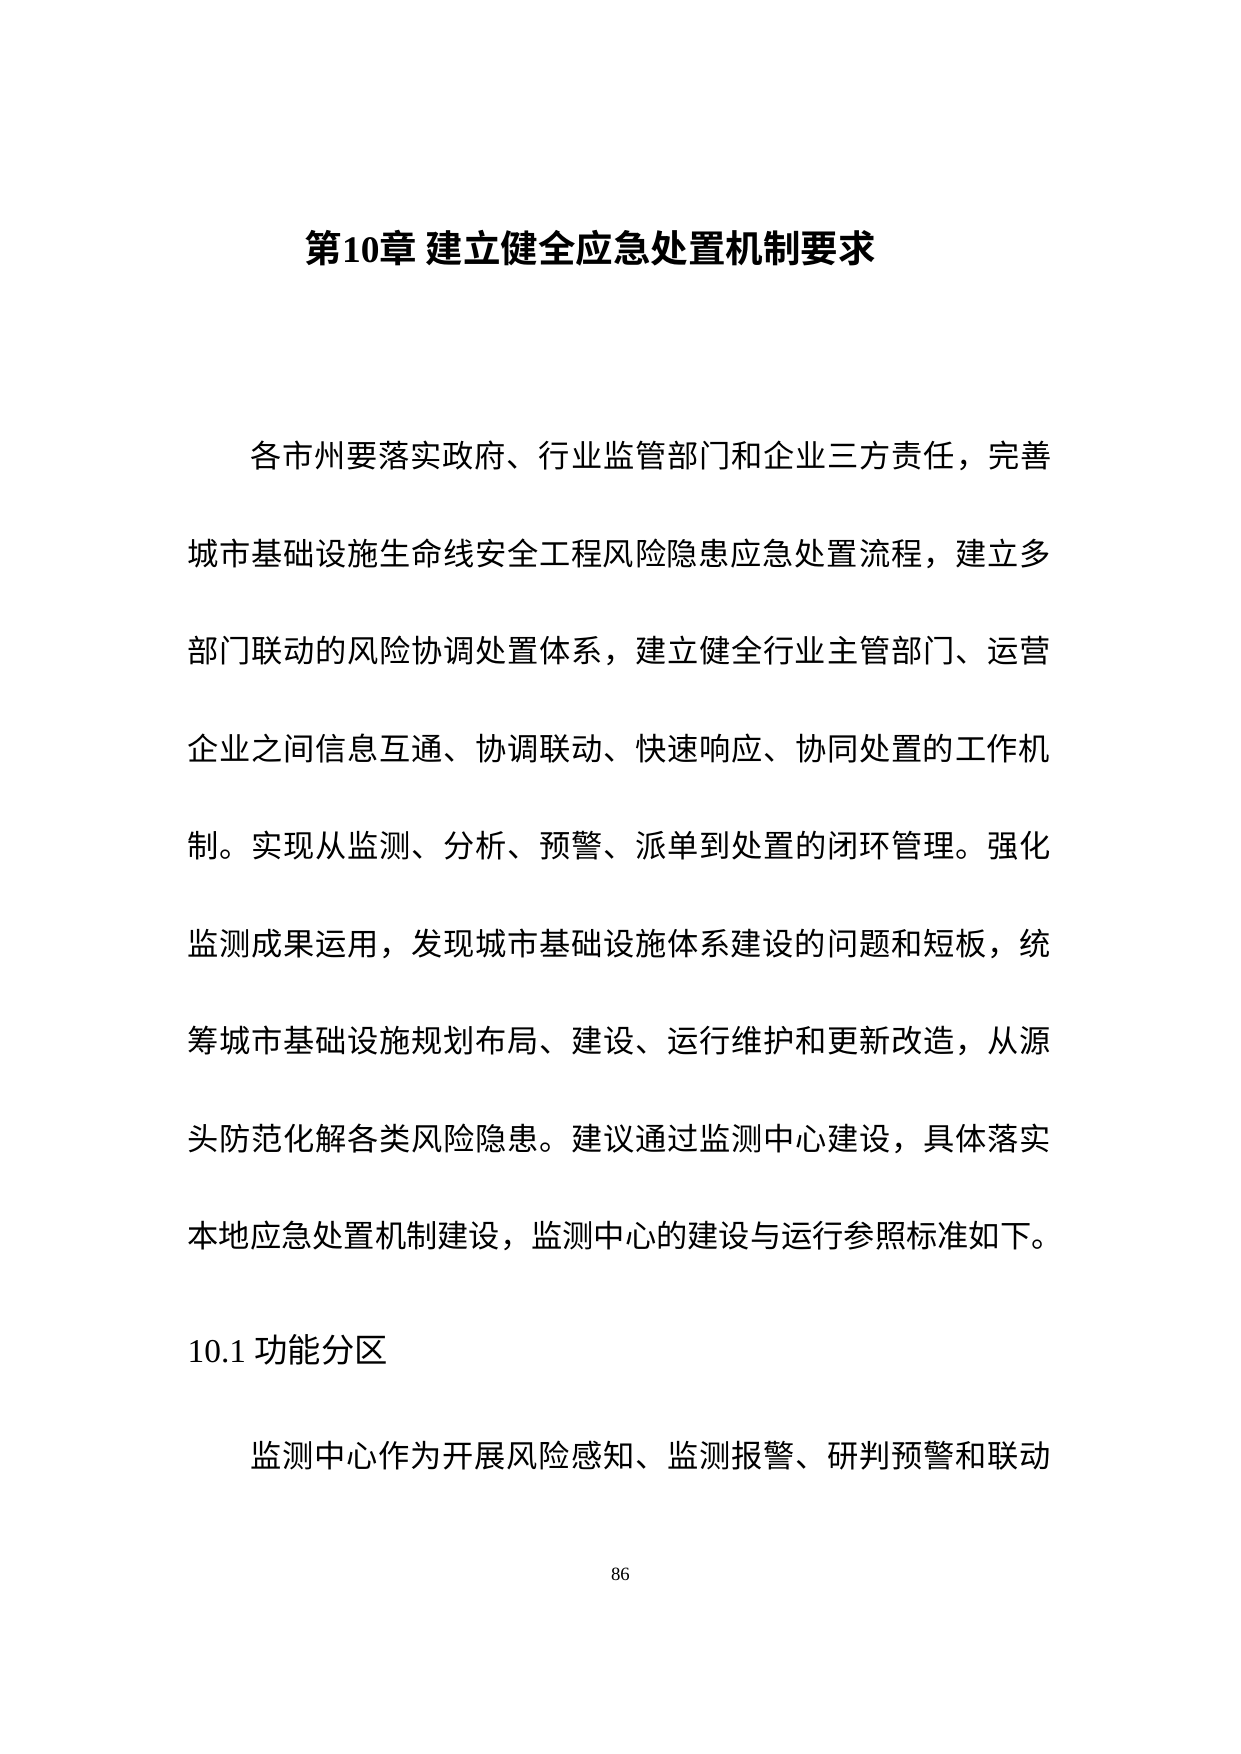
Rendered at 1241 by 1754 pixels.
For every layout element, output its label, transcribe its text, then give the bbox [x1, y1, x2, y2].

subtitle 建立健全应急处置机制要求 [187, 214, 1053, 279]
text 各市州要落实政府、行业监管部门和企业三方责任，完善城市基础设施生命线安全工程风险隐患应急处置流程，建立多部门联动的风险协调处置体系，建立健全行业主管部门、运营企业之间信息互通、协调联动、快速响应、协同处置的工作机制。实现从监测、分析、预警、派单到处置的闭环管理。强化监测成果运用，发现城市基础设施体系建设的问题和短板，统筹城市基础设施规划布局、建设、运行维护和更新改造，从源头防范化解各类风险隐患。建议通过监测中心建设，具体落实本地应急处置机制建设，监测中心的建设与运行参照标准如下。 [187, 421, 1053, 1266]
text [187, 1421, 1053, 1486]
subtitle 功能分区 [187, 1316, 1053, 1381]
